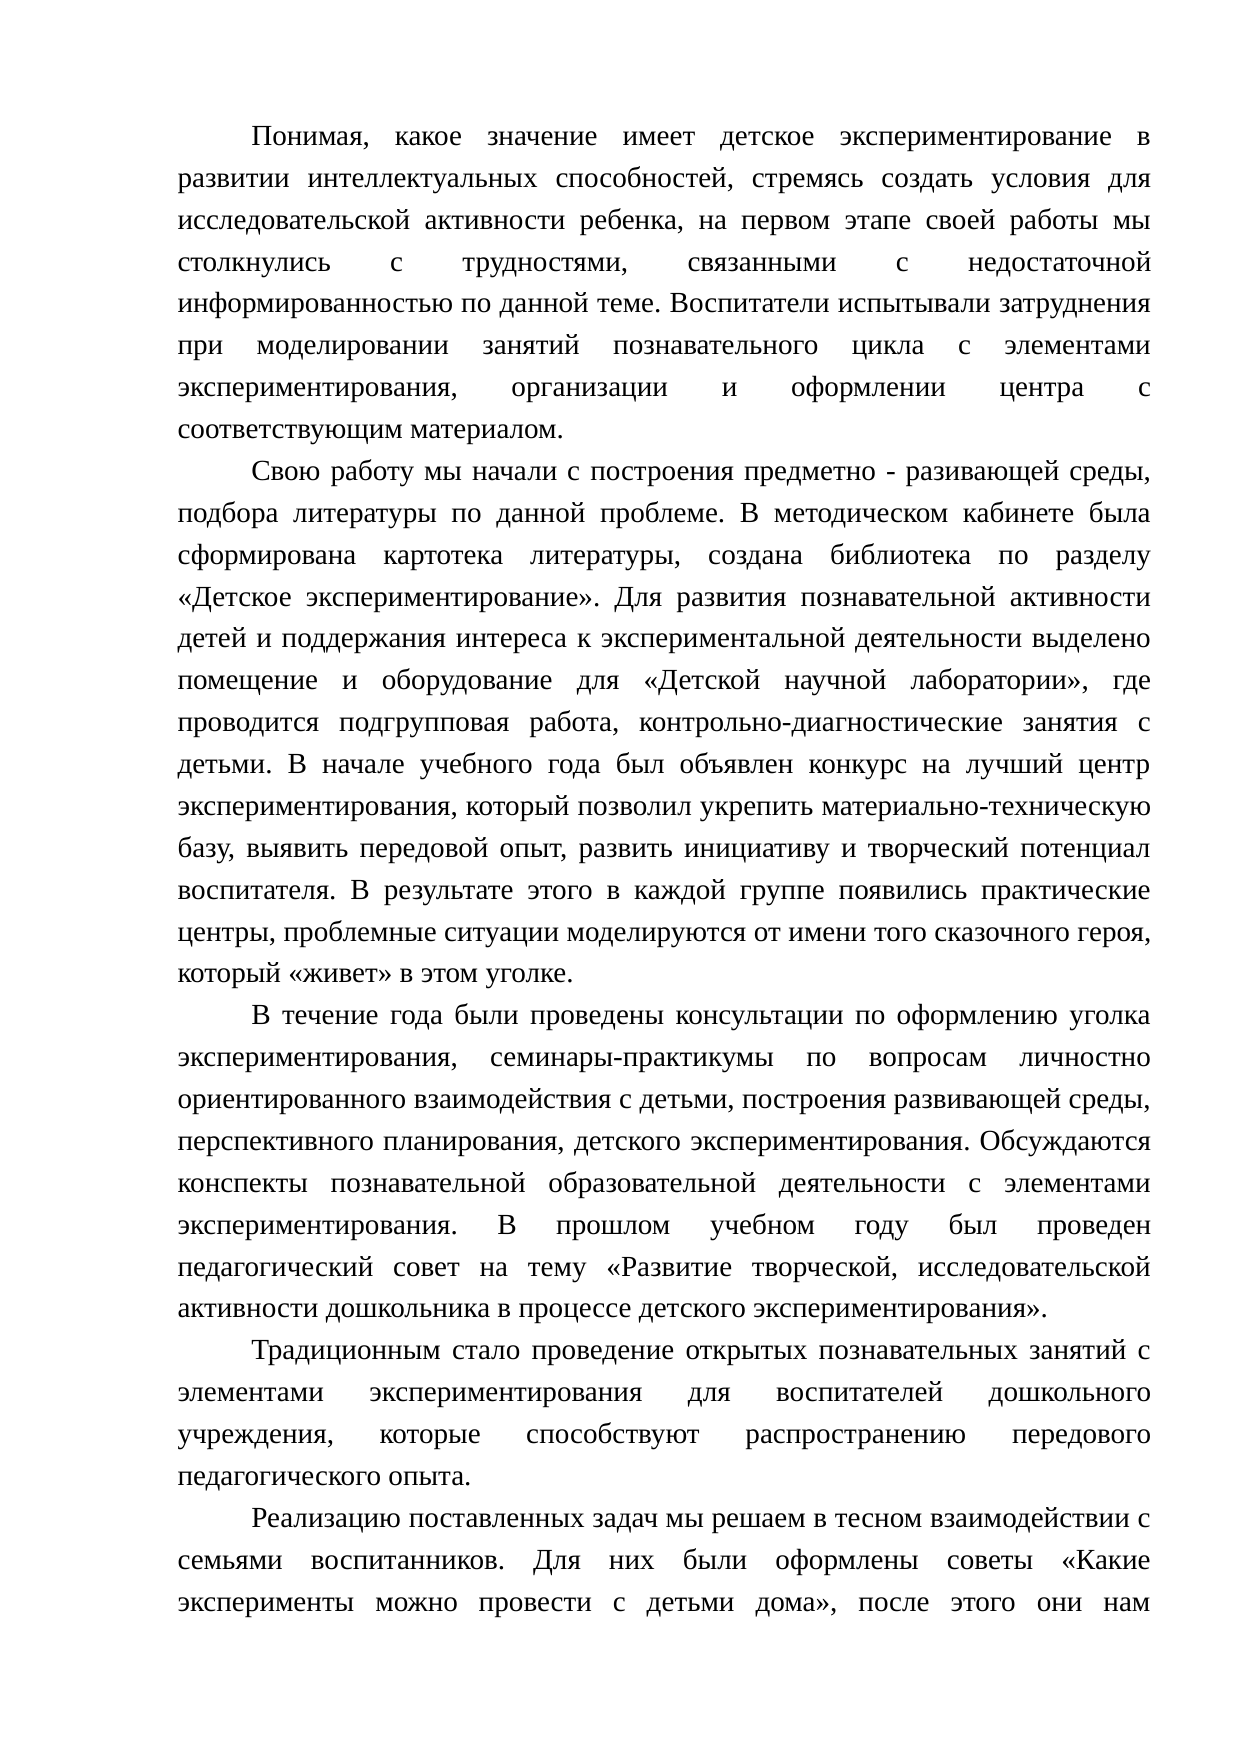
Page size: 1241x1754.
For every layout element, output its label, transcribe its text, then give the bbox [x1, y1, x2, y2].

text В течение года были проведены консультации по оформлению уголка экспериментирования, семинары-практикумы по вопросам личностно ориентированного взаимодействия с детьми, построения развивающей среды, перспективного планирования, детского экспериментирования. Обсуждаются конспекты познавательной образовательной деятельности с элементами экспериментирования. В прошлом учебном году был проведен педагогический совет на тему «Развитие творческой, исследовательской активности дошкольника в процессе детского экспериментирования». [177, 997, 1152, 1324]
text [177, 1500, 1152, 1617]
text Свою работу мы начали с построения предметно - разивающей среды, подбора литературы по данной проблеме. В методическом кабинете была сформирована картотека литературы, создана библиотека по разделу «Детское экспериментирование». Для развития познавательной активности детей и поддержания интереса к экспериментальной деятельности выделено помещение и оборудование для «Детской научной лаборатории», где проводится подгрупповая работа, контрольно-диагностические занятия с детьми. В начале учебного года был объявлен конкурс на лучший центр экспериментирования, который позволил укрепить материально-техническую базу, выявить передовой опыт, развить инициативу и творческий потенциал воспитателя. В результате этого в каждой группе появились практические центры, проблемные ситуации моделируются от имени того сказочного героя, который «живет» в этом уголке. [177, 453, 1152, 989]
text Традиционным стало проведение открытых познавательных занятий с элементами экспериментирования для воспитателей дошкольного учреждения, которые способствуют распространению передового педагогического опыта. [177, 1332, 1152, 1492]
text Понимая, какое значение имеет детское экспериментирование в развитии интеллектуальных способностей, стремясь создать условия для исследовательской активности ребенка, на первом этапе своей работы мы столкнулись с трудностями, связанными с недостаточной информированностью по данной теме. Воспитатели испытывали затруднения при моделировании занятий познавательного цикла с элементами экспериментирования, организации и оформлении центра с соответствующим материалом. [177, 118, 1152, 445]
